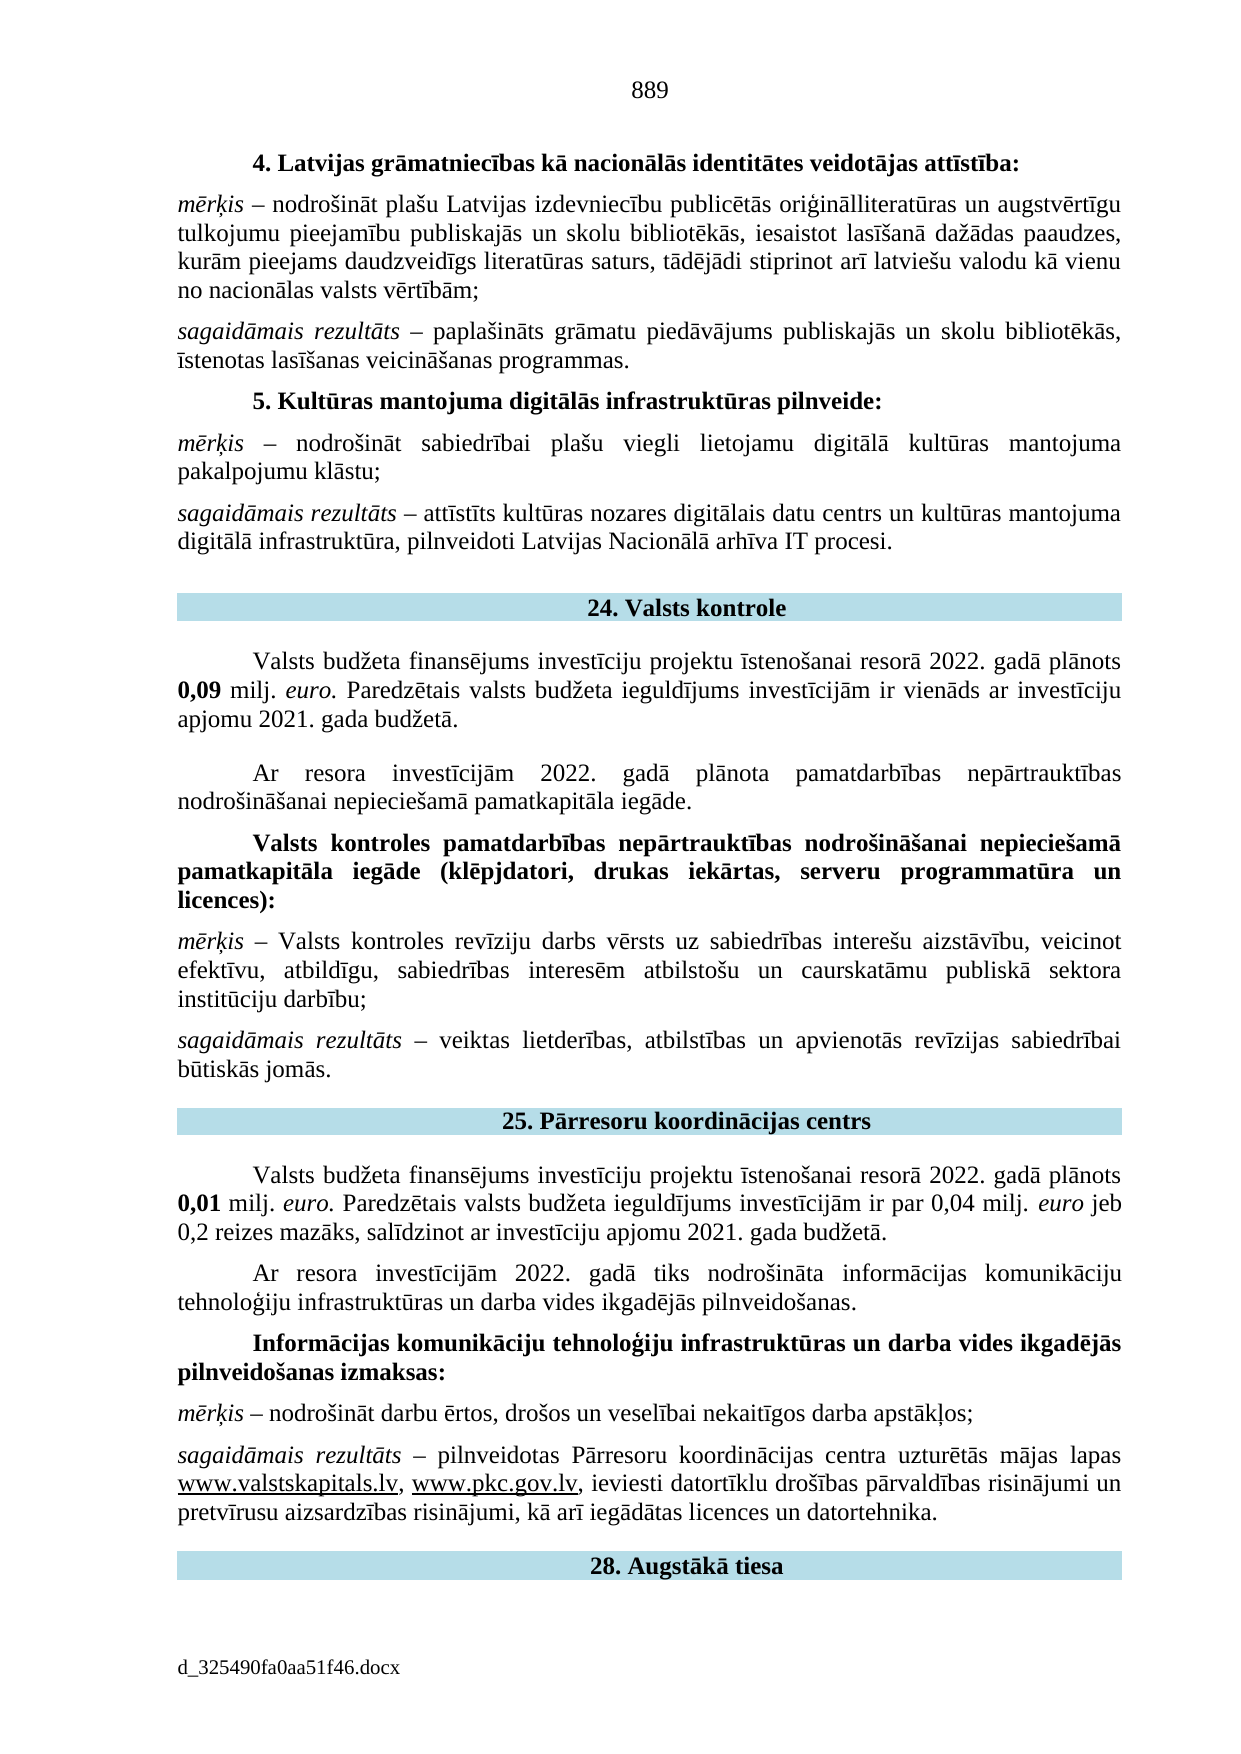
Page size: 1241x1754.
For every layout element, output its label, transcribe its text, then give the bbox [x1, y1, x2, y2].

text sagaidāmais rezultāts – pilnveidotas Pārresoru koordinācijas centra uzturētās mājas lapas www.valstskapitals.lv, www.pkc.gov.lv, ieviesti datortīklu drošības pārvaldības risinājumi un pretvīrusu aizsardzības risinājumi, kā arī iegādātas licences un datortehnika. [177, 1440, 1122, 1526]
text Informācijas komunikāciju tehnoloģiju infrastruktūras un darba vides ikgadējās pilnveidošanas izmaksas: [177, 1328, 1122, 1386]
text 4. Latvijas grāmatniecības kā nacionālās identitātes veidotājas attīstība: [177, 148, 1122, 176]
text sagaidāmais rezultāts – attīstīts kultūras nozares digitālais datu centrs un kultūras mantojuma digitālā infrastruktūra, pilnveidoti Latvijas Nacionālā arhīva IT procesi. [177, 498, 1122, 555]
text mērķis – nodrošināt sabiedrībai plašu viegli lietojamu digitālā kultūras mantojuma pakalpojumu klāstu; [177, 428, 1122, 485]
text mērķis – nodrošināt plašu Latvijas izdevniecību publicētās oriģinālliteratūras un augstvērtīgu tulkojumu pieejamību publiskajās un skolu bibliotēkās, iesaistot lasīšanā dažādas paaudzes, kurām pieejams daudzveidīgs literatūras saturs, tādējādi stiprinot arī latviešu valodu kā vienu no nacionālas valsts vērtībām; [177, 189, 1122, 304]
text sagaidāmais rezultāts – paplašināts grāmatu piedāvājums publiskajās un skolu bibliotēkās, īstenotas lasīšanas veicināšanas programmas. [177, 316, 1122, 374]
text Valsts budžeta finansējums investīciju projektu īstenošanai resorā 2022. gadā plānots 0,01 milj. euro. Paredzētais valsts budžeta ieguldījums investīcijām ir par 0,04 milj. euro jeb 0,2 reizes mazāks, salīdzinot ar investīciju apjomu 2021. gada budžetā. [177, 1160, 1122, 1246]
text Ar resora investīcijām 2022. gadā tiks nodrošināta informācijas komunikāciju tehnoloģiju infrastruktūras un darba vides ikgadējās pilnveidošanas. [177, 1258, 1122, 1316]
text mērķis – nodrošināt darbu ērtos, drošos un veselībai nekaitīgos darba apstākļos; [177, 1398, 1122, 1427]
text 5. Kultūras mantojuma digitālās infrastruktūras pilnveide: [177, 386, 1122, 415]
text Ar resora investīcijām 2022. gadā plānota pamatdarbības nepārtrauktības nodrošināšanai nepieciešamā pamatkapitāla iegāde. [177, 758, 1122, 815]
text 24. Valsts kontrole [177, 593, 1122, 621]
text mērķis – Valsts kontroles revīziju darbs vērsts uz sabiedrības interešu aizstāvību, veicinot efektīvu, atbildīgu, sabiedrības interesēm atbilstošu un caurskatāmu publiskā sektora institūciju darbību; [177, 926, 1122, 1013]
text Valsts budžeta finansējums investīciju projektu īstenošanai resorā 2022. gadā plānots 0,09 milj. euro. Paredzētais valsts budžeta ieguldījums investīcijām ir vienāds ar investīciju apjomu 2021. gada budžetā. [177, 646, 1122, 733]
text sagaidāmais rezultāts – veiktas lietderības, atbilstības un apvienotās revīzijas sabiedrībai būtiskās jomās. [177, 1025, 1122, 1083]
text 28. Augstākā tiesa [177, 1551, 1122, 1580]
text Valsts kontroles pamatdarbības nepārtrauktības nodrošināšanai nepieciešamā pamatkapitāla iegāde (klēpjdatori, drukas iekārtas, serveru programmatūra un licences): [177, 828, 1122, 914]
text 25. Pārresoru koordinācijas centrs [177, 1108, 1122, 1135]
